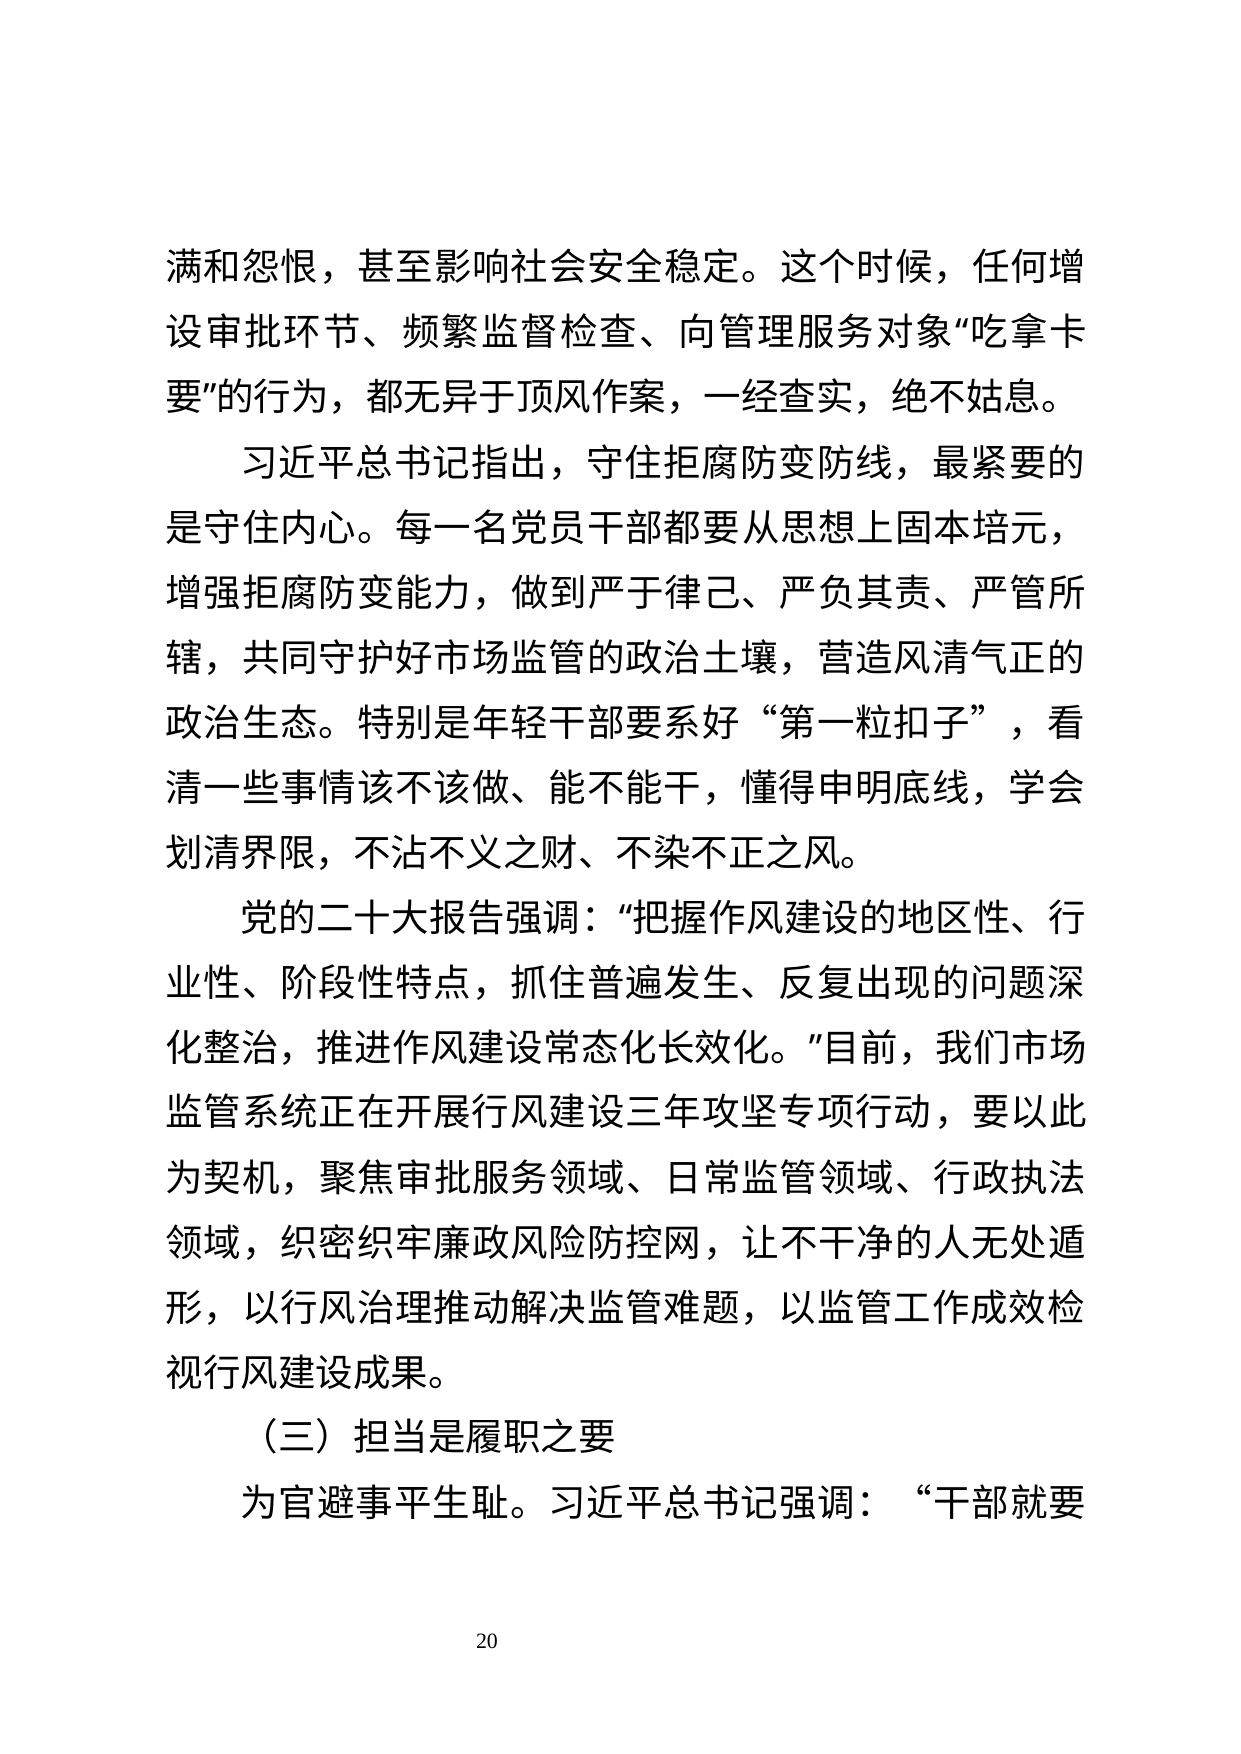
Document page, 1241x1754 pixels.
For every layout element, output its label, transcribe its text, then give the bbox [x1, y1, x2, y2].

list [165, 1468, 1087, 1533]
list 党的二十大报告强调：“把握作风建设的地区性、行业性、阶段性特点，抓住普遍发生、反复出现的问题深化整治，推进作风建设常态化长效化。”目前，我们市场监管系统正在开展行风建设三年攻坚专项行动，要以此为契机，聚焦审批服务领域、日常监管领域、行政执法领域，织密织牢廉政风险防控网，让不干净的人无处遁形，以行风治理推动解决监管难题，以监管工作成效检视行风建设成果。 [165, 883, 1087, 1403]
list 习近平总书记指出，守住拒腐防变防线，最紧要的是守住内心。每一名党员干部都要从思想上固本培元，增强拒腐防变能力，做到严于律己、严负其责、严管所辖，共同守护好市场监管的政治土壤，营造风清气正的政治生态。特别是年轻干部要系好“第一粒扣子”，看清一些事情该不该做、能不能干，懂得申明底线，学会划清界限，不沾不义之财、不染不正之风。 [165, 428, 1087, 883]
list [165, 233, 1087, 428]
list （三）担当是履职之要 [165, 1403, 1087, 1468]
